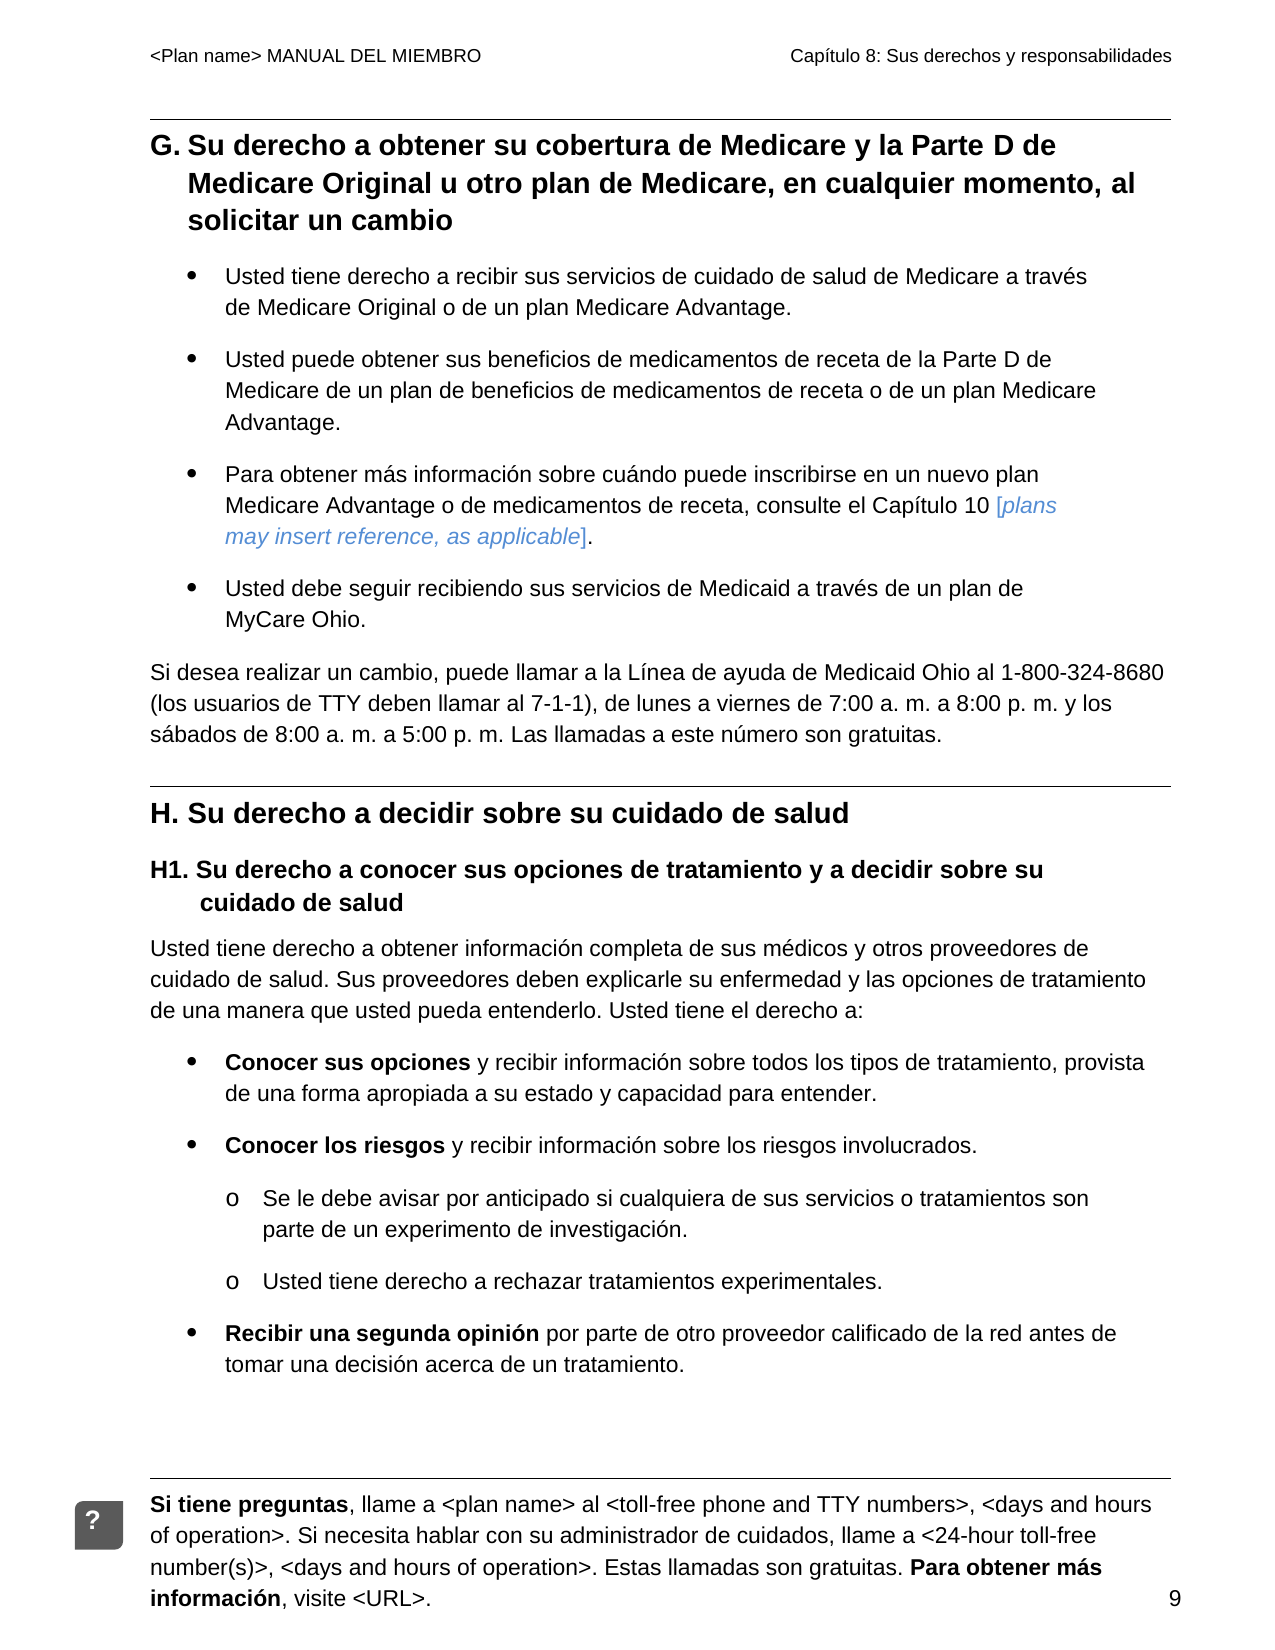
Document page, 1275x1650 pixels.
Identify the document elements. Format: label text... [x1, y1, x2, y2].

list Usted tiene derecho a rechazar tratamientos experimentales. [225, 1264, 1096, 1296]
subtitle Su derecho a obtener su cobertura de Medicare y la Parte D de Medicare Original u otro plan de Medicare, en cualquier momento, al solicitar un cambio [150, 120, 1171, 238]
subtitle H1. Su derecho a conocer sus opciones de tratamiento y a decidir sobre su cuidado de salud [150, 852, 1096, 918]
subtitle Su derecho a decidir sobre su cuidado de salud [150, 787, 1171, 831]
list Conocer los riesgos y recibir información sobre los riesgos involucrados. [187, 1129, 1171, 1160]
list Recibir una segunda opinión por parte de otro proveedor calificado de la red antes de tomar una decisión acerca de un tratamiento. [187, 1316, 1171, 1379]
list Conocer sus opciones y recibir información sobre todos los tipos de tratamiento, provista de una forma apropiada a su estado y capacidad para entender. [187, 1046, 1171, 1108]
list Usted tiene derecho a recibir sus servicios de cuidado de salud de Medicare a través de Medicare Original o de un plan Medicare Advantage. [187, 259, 1096, 322]
list Se le debe avisar por anticipado si cualquiera de sus servicios o tratamientos son parte de un experimento de investigación. [225, 1181, 1096, 1243]
list Usted debe seguir recibiendo sus servicios de Medicaid a través de un plan de MyCare Ohio. [187, 572, 1096, 634]
list Usted puede obtener sus beneficios de medicamentos de receta de la Parte D de Medicare de un plan de beneficios de medicamentos de receta o de un plan Medicare Advantage. [187, 342, 1096, 436]
text Usted tiene derecho a obtener información completa de sus médicos y otros proveedores de cuidado de salud. Sus proveedores deben explicarle su enfermedad y las opciones de tratamiento de una manera que usted pueda entenderlo. Usted tiene el derecho a: [150, 931, 1171, 1025]
list Para obtener más información sobre cuándo puede inscribirse en un nuevo plan Medicare Advantage o de medicamentos de receta, consulte el Capítulo 10 [plans may insert reference, as applicable]. [187, 457, 1096, 551]
text Si desea realizar un cambio, puede llamar a la Línea de ayuda de Medicaid Ohio al 1-800-324-8680 (los usuarios de TTY deben llamar al 7-1-1), de lunes a viernes de 7:00 a. m. a 8:00 p. m. y los sábados de 8:00 a. m. a 5:00 p. m. Las llamadas a este número son gratuitas. [150, 655, 1171, 749]
